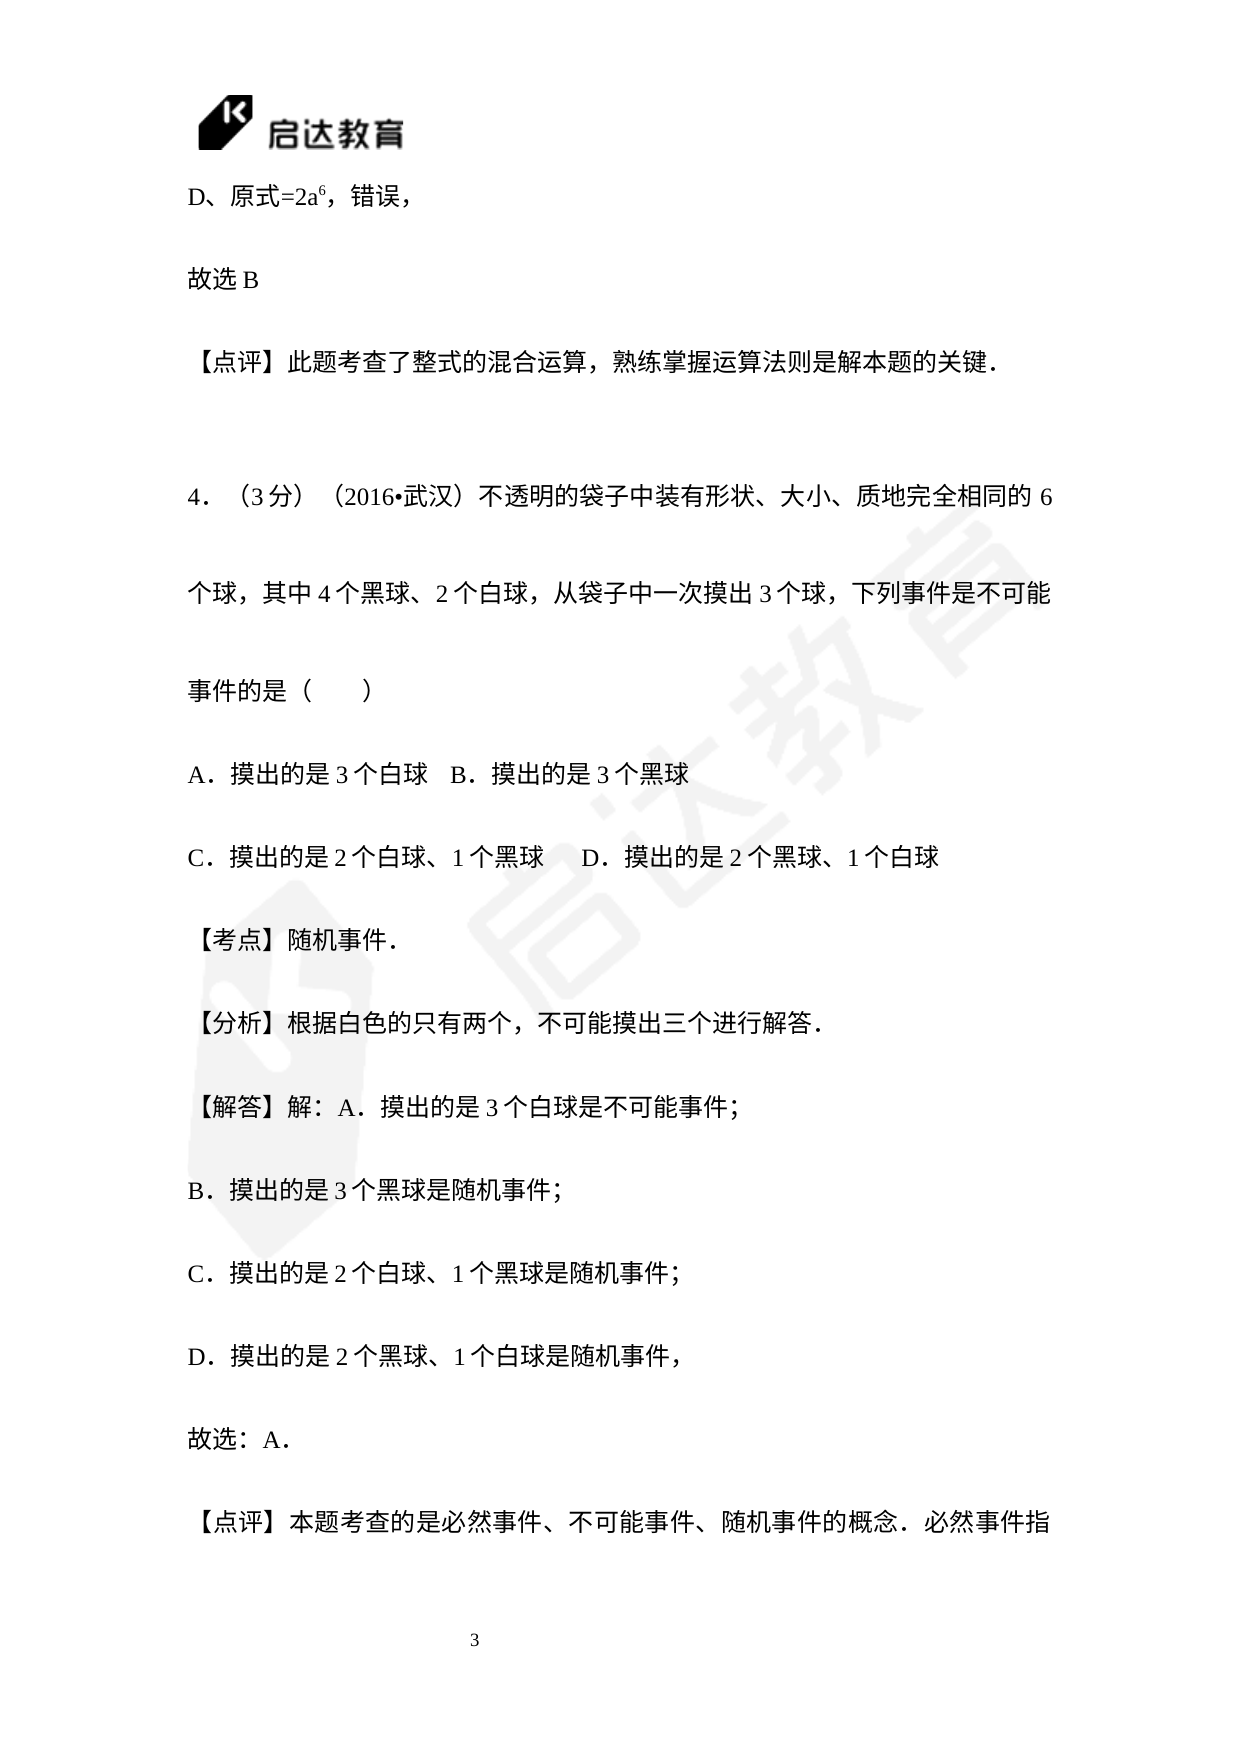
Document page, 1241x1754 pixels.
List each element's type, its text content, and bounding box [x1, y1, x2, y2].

text 【分析】根据白色的只有两个，不可能摸出三个进行解答． [187, 989, 1053, 1054]
text 【点评】本题考查的是必然事件、不可能事件、随机事件的概念．必然事件指在一定条件下，一定发生的事件．不可能事件是指在一定条件下，一定不发生的事件，不确定事件即随机事件是指在一定条件下，可能发生也可能不发生的事件． [187, 1488, 1053, 1553]
text 【解答】解：A．摸出的是3个白球是不可能事件； [187, 1073, 1053, 1138]
text B．摸出的是3个黑球是随机事件； [187, 1156, 1053, 1221]
text 【考点】随机事件． [187, 906, 1053, 971]
text 【点评】此题考查了整式的混合运算，熟练掌握运算法则是解本题的关键． [187, 328, 1053, 393]
text D、原式=2a6，错误， [187, 162, 1053, 227]
text 4．（3分）（2016•武汉）不透明的袋子中装有形状、大小、质地完全相同的6个球，其中4个黑球、2个白球，从袋子中一次摸出3个球，下列事件是不可能事件的是（ ） [187, 462, 1053, 722]
text C．摸出的是2个白球、1个黑球 D．摸出的是2个黑球、1个白球 [187, 823, 1053, 888]
text D．摸出的是2个黑球、1个白球是随机事件， [187, 1322, 1053, 1387]
text 故选B [187, 245, 1053, 310]
picture [198, 95, 404, 150]
text A．摸出的是3个白球 B．摸出的是3个黑球 [187, 740, 1053, 805]
text C．摸出的是2个白球、1个黑球是随机事件； [187, 1239, 1053, 1304]
text 故选：A． [187, 1405, 1053, 1470]
